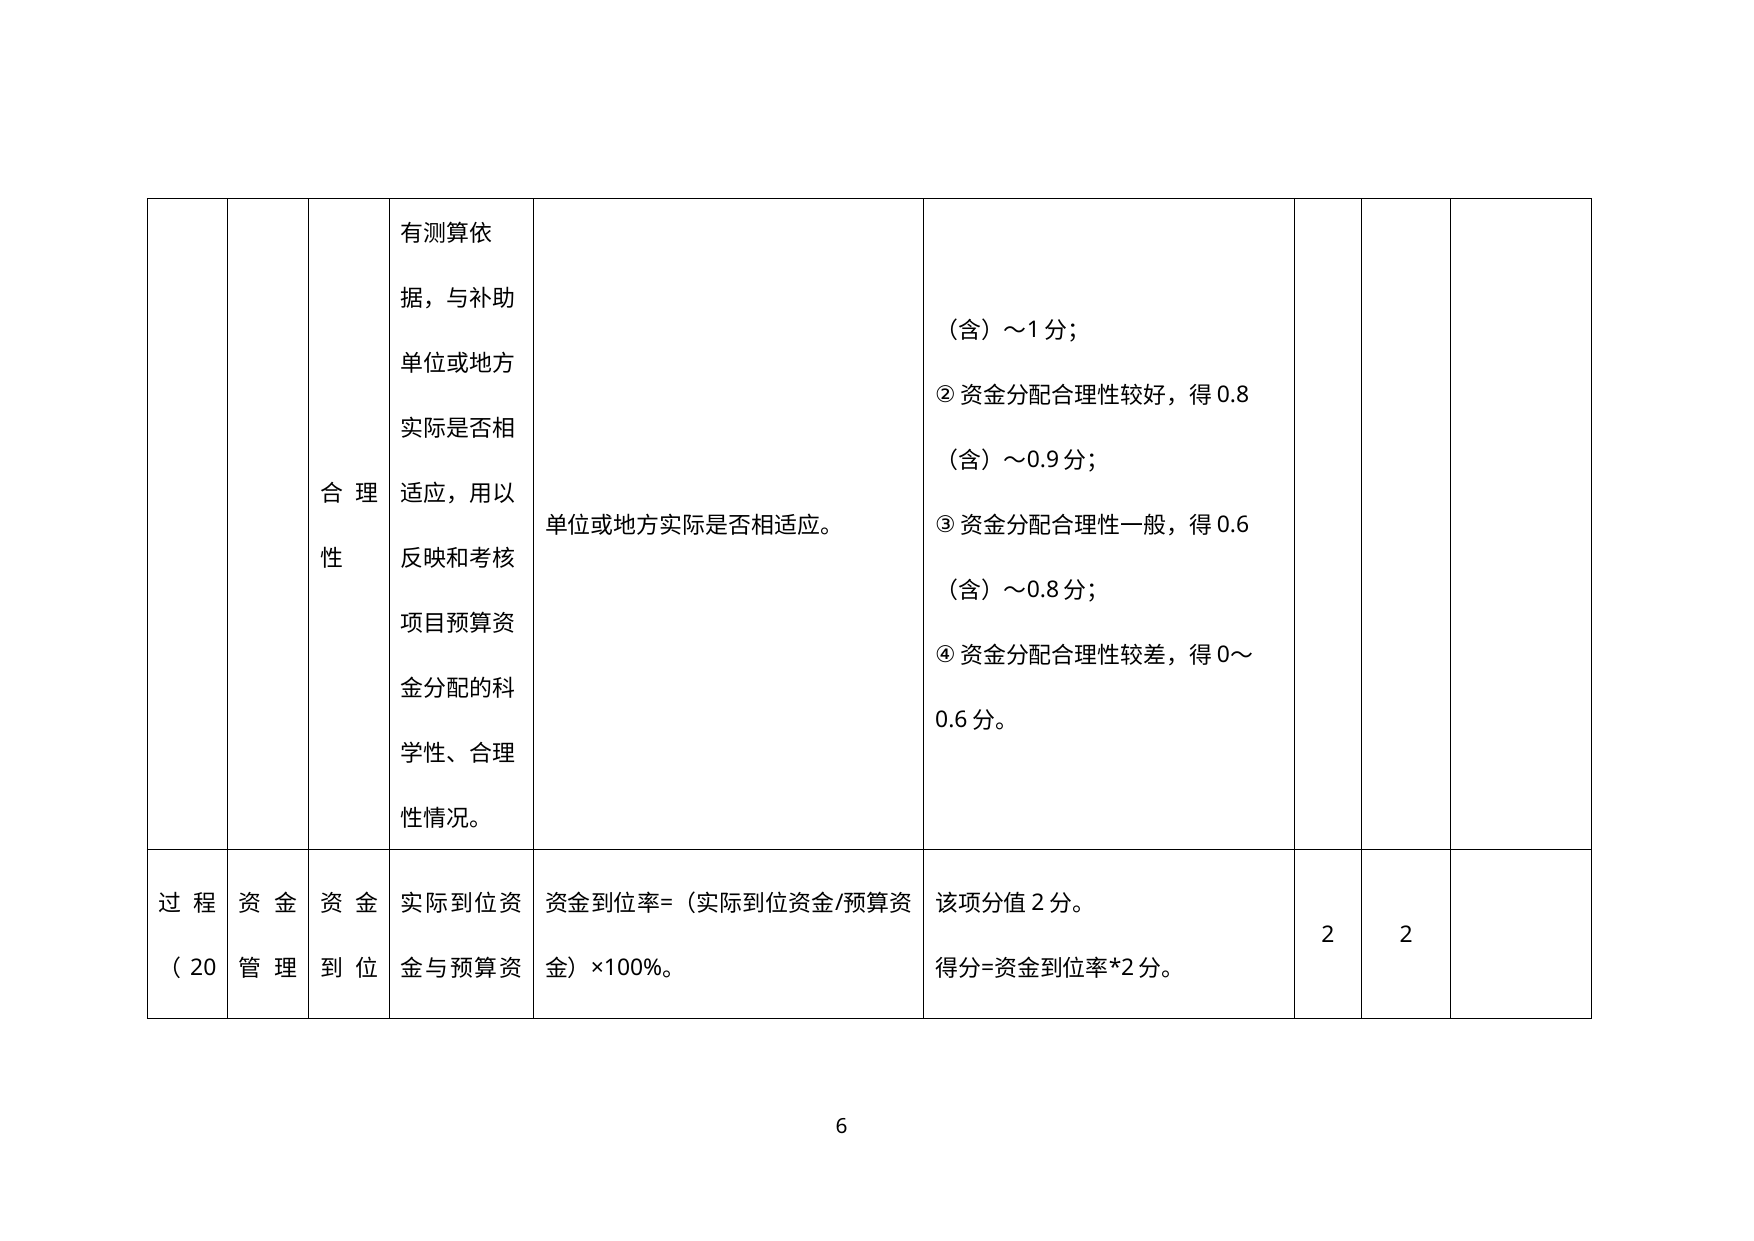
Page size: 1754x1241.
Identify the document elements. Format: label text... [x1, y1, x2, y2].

table_cell 1 [1362, 199, 1450, 849]
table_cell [390, 850, 533, 1017]
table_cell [924, 850, 1294, 1017]
table_cell 2 [1362, 850, 1450, 1017]
table_cell 资金管理（10分） [228, 850, 308, 1017]
table_cell 资金到位率 [309, 850, 389, 1017]
table_cell 1 [1295, 199, 1361, 849]
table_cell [534, 850, 923, 1017]
table_cell 过程（20分） [148, 850, 227, 1017]
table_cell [924, 199, 1294, 849]
table_cell 2 [1295, 850, 1361, 1017]
table_cell 资金分配合理性 [309, 199, 389, 849]
table_cell [1451, 199, 1591, 849]
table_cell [534, 199, 923, 849]
table_cell [1451, 850, 1591, 1017]
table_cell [390, 199, 533, 849]
